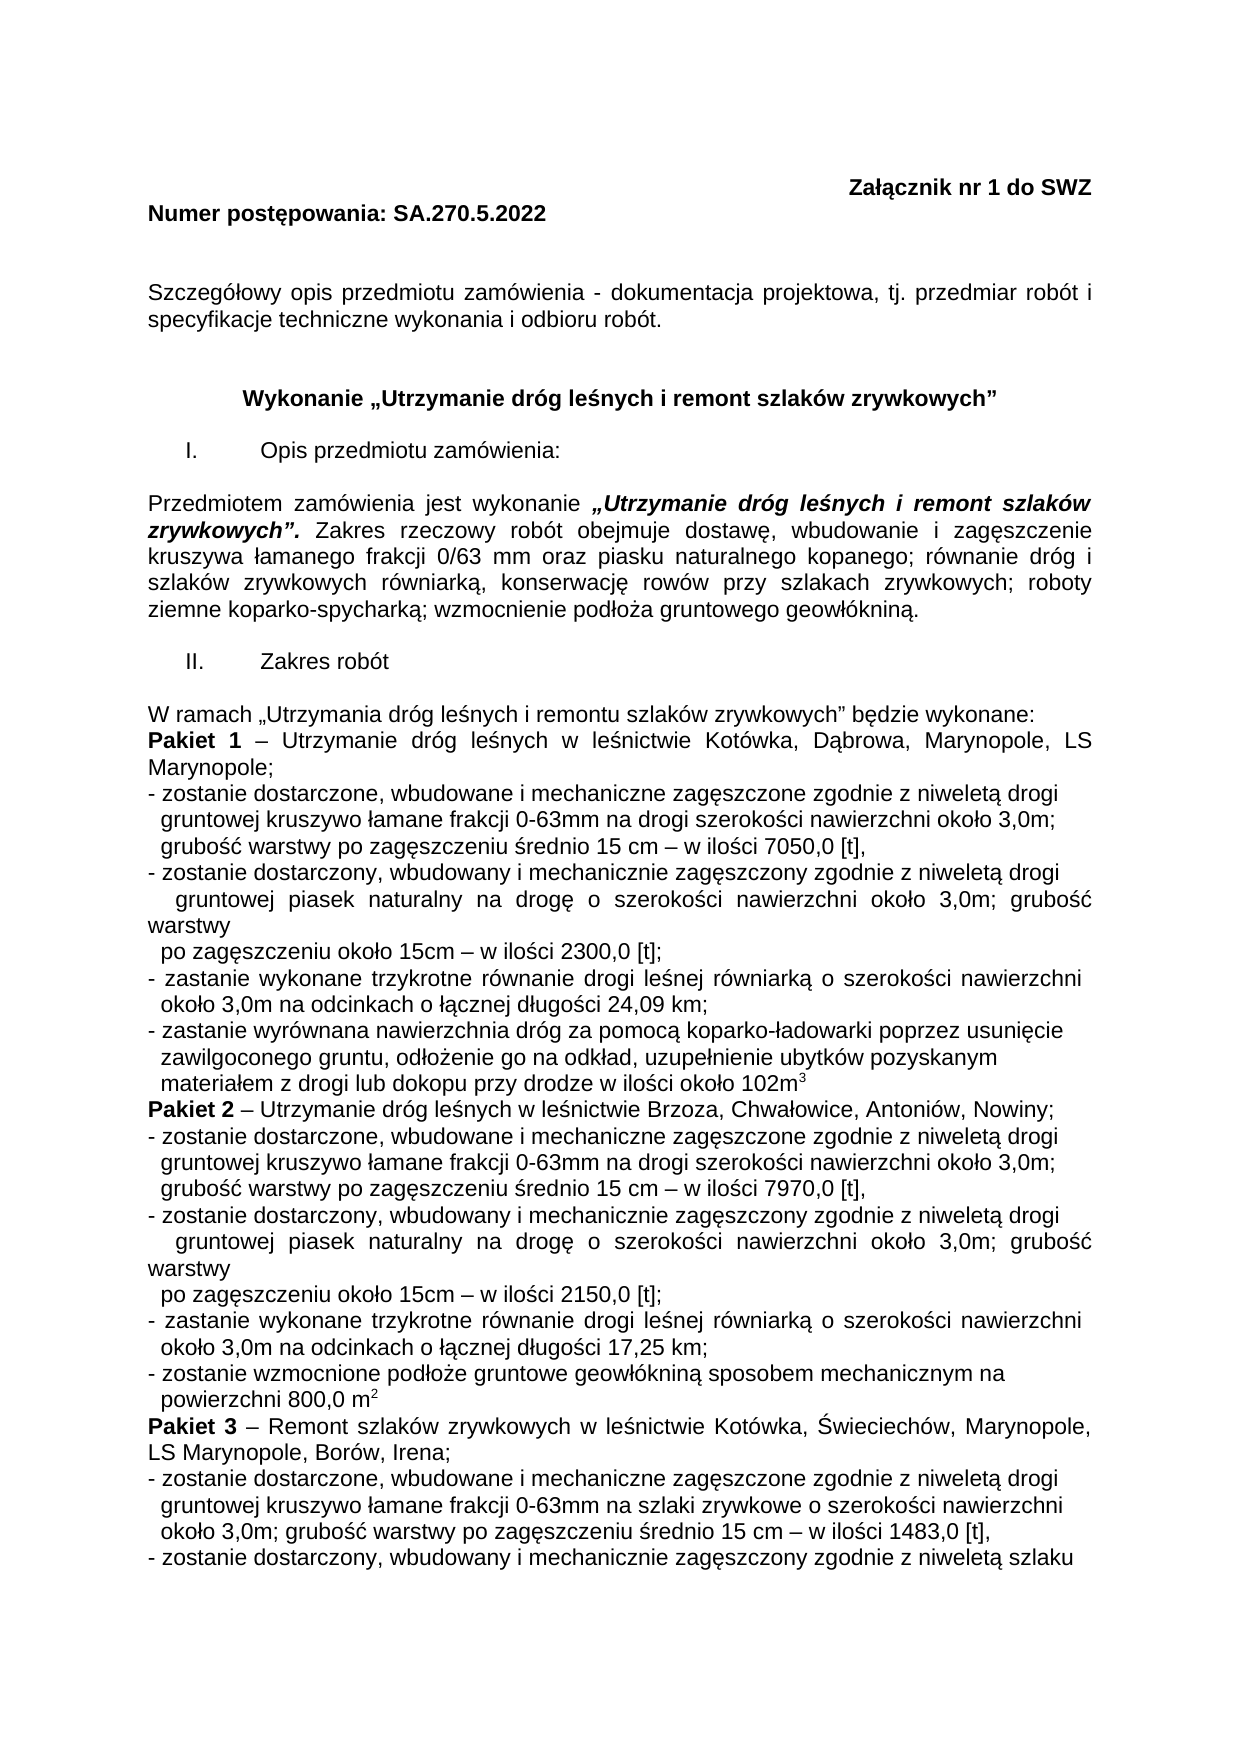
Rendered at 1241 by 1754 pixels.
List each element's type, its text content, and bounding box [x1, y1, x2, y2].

text - zastanie wyrównana nawierzchnia dróg za pomocą koparko-ładowarki poprzez usunięcie [148, 1017, 1093, 1044]
text - zostanie wzmocnione podłoże gruntowe geowłókniną sposobem mechanicznym na [148, 1360, 1093, 1386]
text powierzchni 800,0 m2 [148, 1386, 1093, 1413]
text gruntowej kruszywo łamane frakcji 0-63mm na drogi szerokości nawierzchni około 3,0m; [148, 1149, 1093, 1175]
text zawilgoconego gruntu, odłożenie go na odkład, uzupełnienie ubytków pozyskanym [148, 1044, 1093, 1070]
text Pakiet 1 – Utrzymanie dróg leśnych w leśnictwie Kotówka, Dąbrowa, Marynopole, LS Marynopole; [148, 727, 1093, 780]
text grubość warstwy po zagęszczeniu średnio 15 cm – w ilości 7050,0 [t], [148, 833, 1093, 859]
text Przedmiotem zamówienia jest wykonanie „Utrzymanie dróg leśnych i remont szlaków zrywkowych”. Zakres rzeczowy robót obejmuje dostawę, wbudowanie i zagęszczenie kruszywa łamanego frakcji 0/63 mm oraz piasku naturalnego kopanego; równanie dróg i szlaków zrywkowych równiarką, konserwację rowów przy szlakach zrywkowych; roboty ziemne koparko-spycharką; wzmocnienie podłoża gruntowego geowłókniną. [148, 490, 1093, 622]
text - zastanie wykonane trzykrotne równanie drogi leśnej równiarką o szerokości nawierzchni około 3,0m na odcinkach o łącznej długości 17,25 km; [148, 1307, 1093, 1360]
text Szczegółowy opis przedmiotu zamówienia - dokumentacja projektowa, tj. przedmiar robót i specyfikacje techniczne wykonania i odbioru robót. [148, 279, 1093, 332]
text - zostanie dostarczone, wbudowane i mechaniczne zagęszczone zgodnie z niweletą drogi [148, 1465, 1093, 1492]
text Numer postępowania: SA.270.5.2022 [148, 200, 1093, 227]
text po zagęszczeniu około 15cm – w ilości 2300,0 [t]; [148, 938, 1093, 964]
text gruntowej kruszywo łamane frakcji 0-63mm na szlaki zrywkowe o szerokości nawierzchni [148, 1492, 1093, 1518]
text W ramach „Utrzymania dróg leśnych i remontu szlaków zrywkowych” będzie wykonane: [148, 701, 1093, 727]
text materiałem z drogi lub dokopu przy drodze w ilości około 102m3 [148, 1070, 1093, 1096]
text około 3,0m; grubość warstwy po zagęszczeniu średnio 15 cm – w ilości 1483,0 [t], [148, 1518, 1093, 1544]
text - zostanie dostarczony, wbudowany i mechanicznie zagęszczony zgodnie z niweletą szlaku [148, 1544, 1093, 1571]
text Załącznik nr 1 do SWZ [148, 174, 1093, 200]
text - zostanie dostarczone, wbudowane i mechaniczne zagęszczone zgodnie z niweletą drogi [148, 780, 1093, 806]
text Wykonanie „Utrzymanie dróg leśnych i remont szlaków zrywkowych” [148, 385, 1093, 411]
list Zakres robót [185, 648, 1093, 675]
text gruntowej piasek naturalny na drogę o szerokości nawierzchni około 3,0m; grubość warstwy [148, 886, 1093, 938]
text - zastanie wykonane trzykrotne równanie drogi leśnej równiarką o szerokości nawierzchni około 3,0m na odcinkach o łącznej długości 24,09 km; [148, 964, 1093, 1017]
text Pakiet 2 – Utrzymanie dróg leśnych w leśnictwie Brzoza, Chwałowice, Antoniów, Nowiny; [148, 1096, 1093, 1123]
text - zostanie dostarczony, wbudowany i mechanicznie zagęszczony zgodnie z niweletą drogi [148, 859, 1093, 886]
text po zagęszczeniu około 15cm – w ilości 2150,0 [t]; [148, 1281, 1093, 1307]
text Pakiet 3 – Remont szlaków zrywkowych w leśnictwie Kotówka, Świeciechów, Marynopole, LS Marynopole, Borów, Irena; [148, 1413, 1093, 1465]
text gruntowej piasek naturalny na drogę o szerokości nawierzchni około 3,0m; grubość warstwy [148, 1228, 1093, 1281]
text gruntowej kruszywo łamane frakcji 0-63mm na drogi szerokości nawierzchni około 3,0m; [148, 806, 1093, 833]
text grubość warstwy po zagęszczeniu średnio 15 cm – w ilości 7970,0 [t], [148, 1175, 1093, 1202]
list Opis przedmiotu zamówienia: [185, 437, 1093, 464]
text - zostanie dostarczone, wbudowane i mechaniczne zagęszczone zgodnie z niweletą drogi [148, 1123, 1093, 1149]
text - zostanie dostarczony, wbudowany i mechanicznie zagęszczony zgodnie z niweletą drogi [148, 1202, 1093, 1228]
